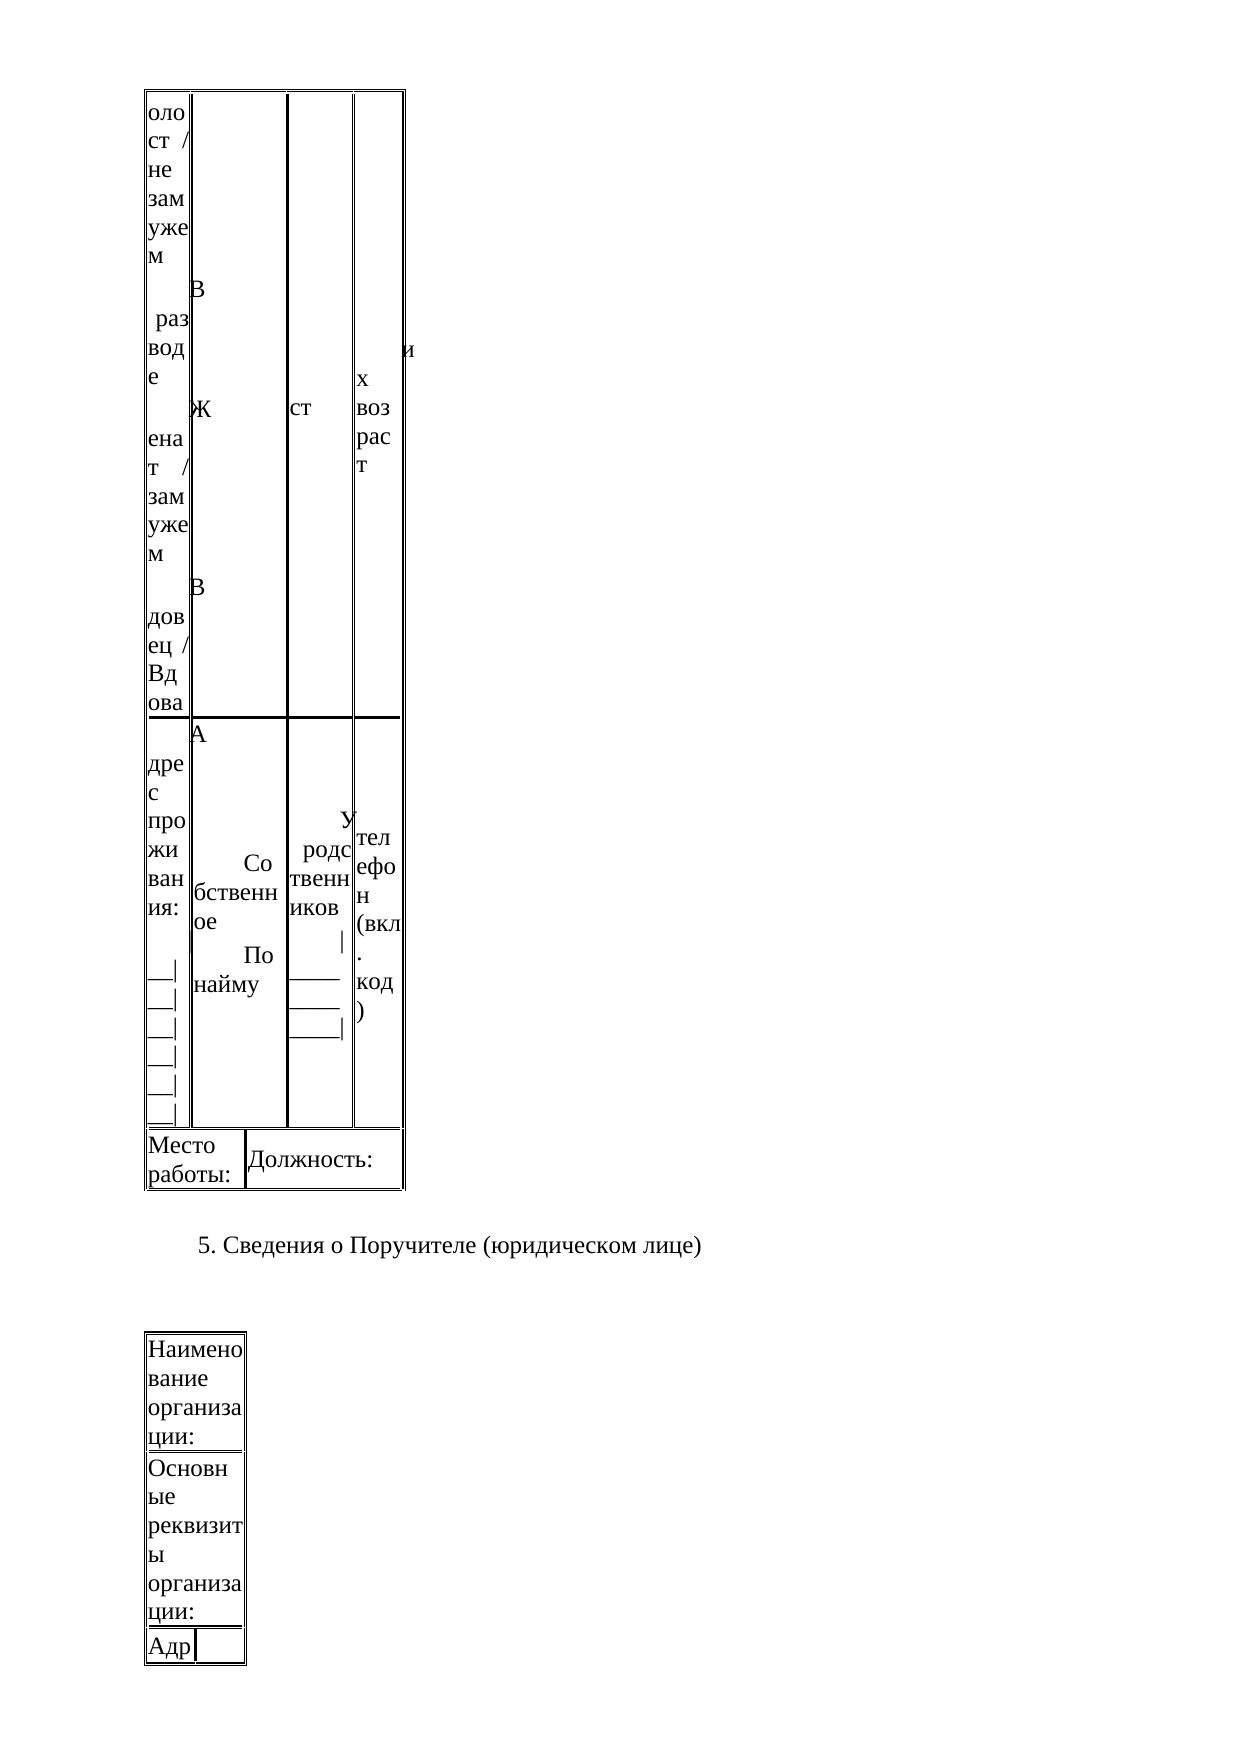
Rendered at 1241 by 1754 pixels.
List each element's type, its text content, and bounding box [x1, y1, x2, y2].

table_cell Адрес фактический [147, 1625, 195, 1662]
table_cell телефон (вкл. код) [355, 716, 402, 1127]
table_cell Должность: [245, 1127, 404, 1187]
table_cell У родственников |____________| [289, 719, 352, 1127]
table_cell Место работы: [145, 1127, 245, 1187]
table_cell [147, 90, 191, 716]
table_cell Основные реквизиты организации: [147, 1450, 244, 1625]
table_cell Собственное По найму [193, 719, 286, 1127]
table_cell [287, 92, 354, 716]
table_header Наименование организации: [147, 1335, 244, 1449]
table_cell Адрес проживания: |__|__|__|__|__|__| [147, 716, 189, 1127]
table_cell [354, 92, 402, 716]
table_cell [195, 1625, 244, 1662]
text 5. Сведения о Поручителе (юридическом лице) [148, 1230, 1152, 1258]
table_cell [191, 90, 287, 716]
